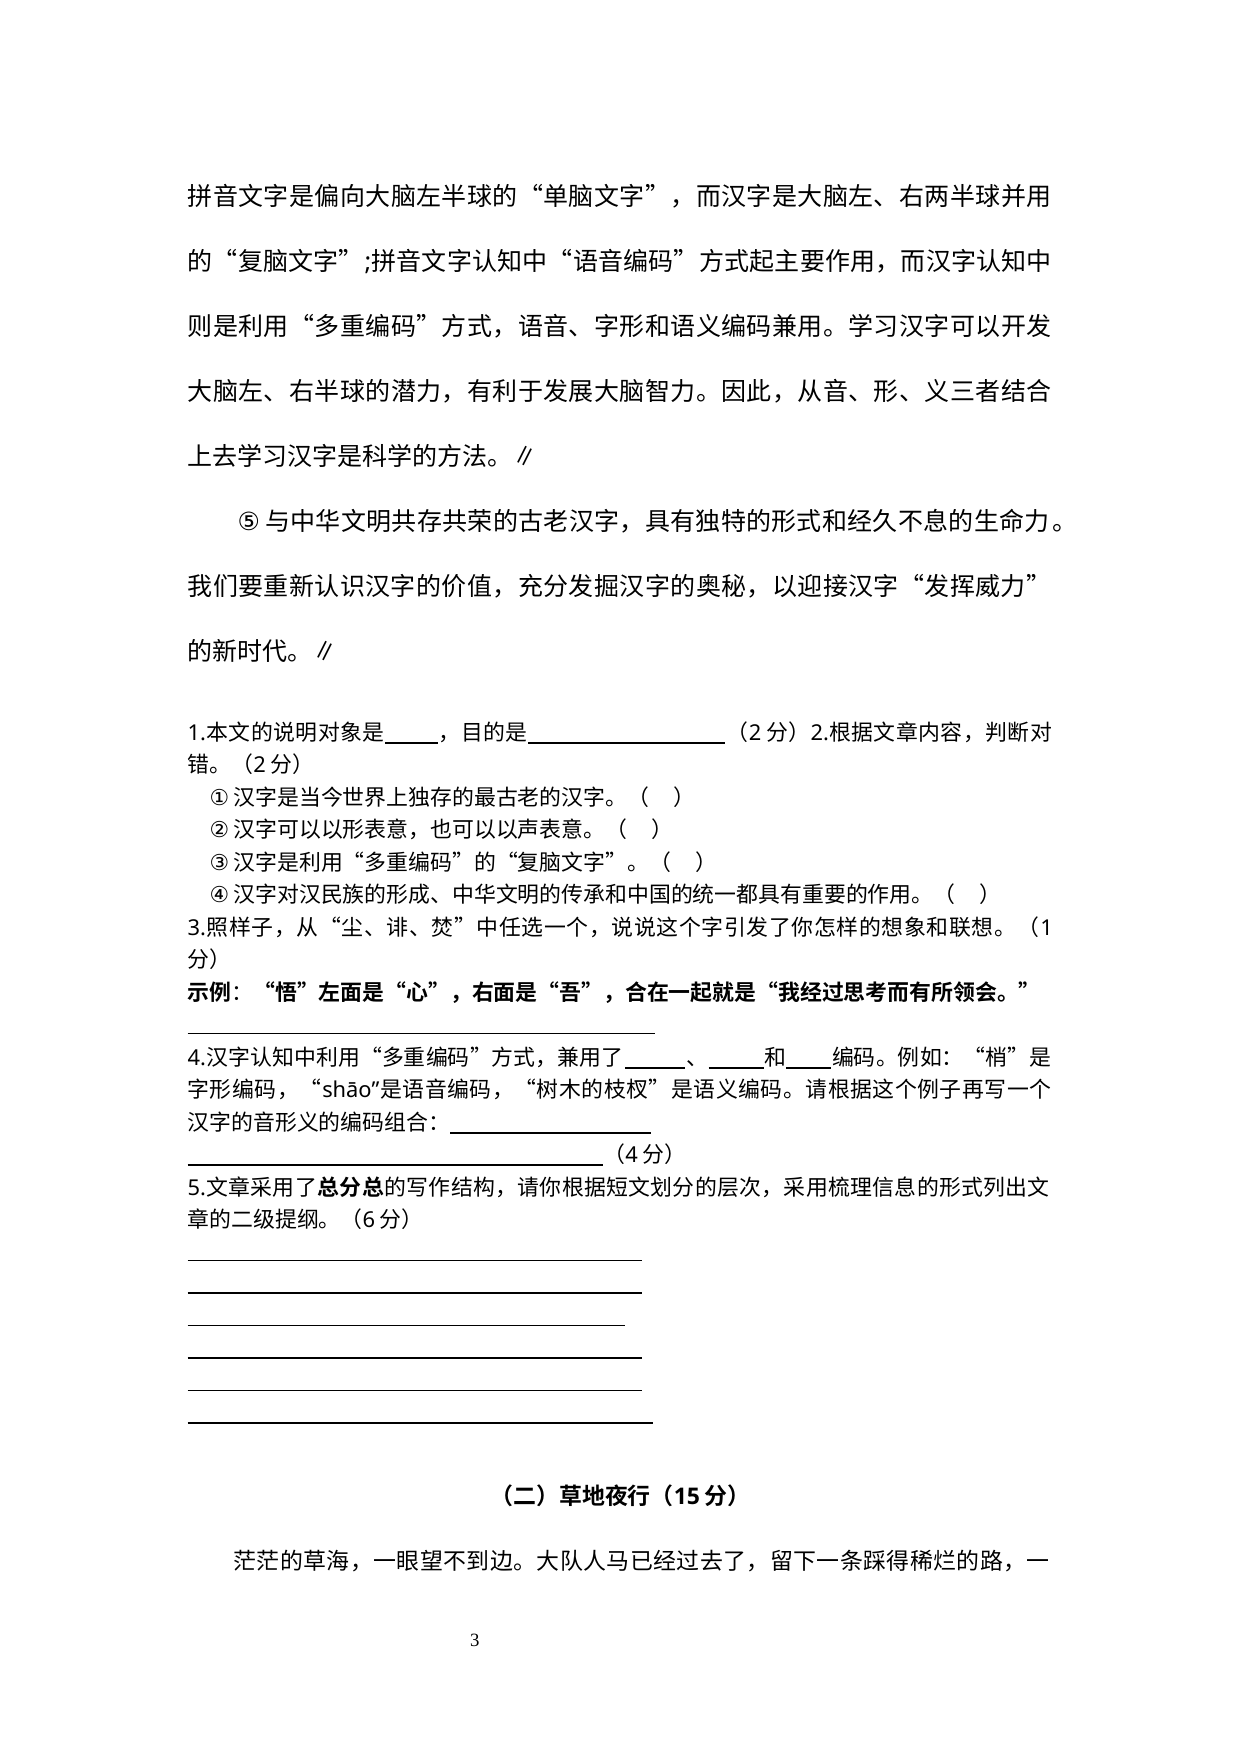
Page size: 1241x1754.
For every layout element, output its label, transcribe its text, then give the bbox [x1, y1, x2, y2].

text ③汉字是利用“多重编码”的“复脑文字”。（ ） [187, 844, 1053, 877]
text （4分） [187, 1137, 1053, 1169]
text 1.本文的说明对象是 ，目的是 （2分）2.根据文章内容，判断对错。（2分） [187, 714, 1053, 779]
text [187, 162, 1053, 487]
text ①汉字是当今世界上独存的最古老的汉字。（ ） [187, 779, 1053, 812]
text ②汉字可以以形表意，也可以以声表意。（ ） [187, 812, 1053, 844]
text 4.汉字认知中利用“多重编码”方式，兼用了 、 和 编码。例如：“梢”是字形编码，“shāo”是语音编码，“树木的枝杈”是语义编码。请根据这个例子再写一个汉字的音形义的编码组合： [187, 1039, 1053, 1137]
text ⑤与中华文明共存共荣的古老汉字，具有独特的形式和经久不息的生命力。我们要重新认识汉字的价值，充分发掘汉字的奥秘，以迎接汉字“发挥威力”的新时代。∥ [187, 487, 1053, 682]
text ④汉字对汉民族的形成、中华文明的传承和中国的统一都具有重要的作用。（ ） [187, 877, 1053, 909]
text 示例：“悟”左面是“心”，右面是“吾”，合在一起就是“我经过思考而有所领会。” [187, 974, 1053, 1007]
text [187, 1527, 1053, 1592]
text 5.文章采用了总分总的写作结构，请你根据短文划分的层次，采用梳理信息的形式列出文章的二级提纲。（6分） [187, 1169, 1053, 1234]
text （二）草地夜行（15分） [187, 1462, 1053, 1527]
text 3.照样子，从“尘、诽、焚”中任选一个，说说这个字引发了你怎样的想象和联想。（1分） [187, 909, 1053, 974]
